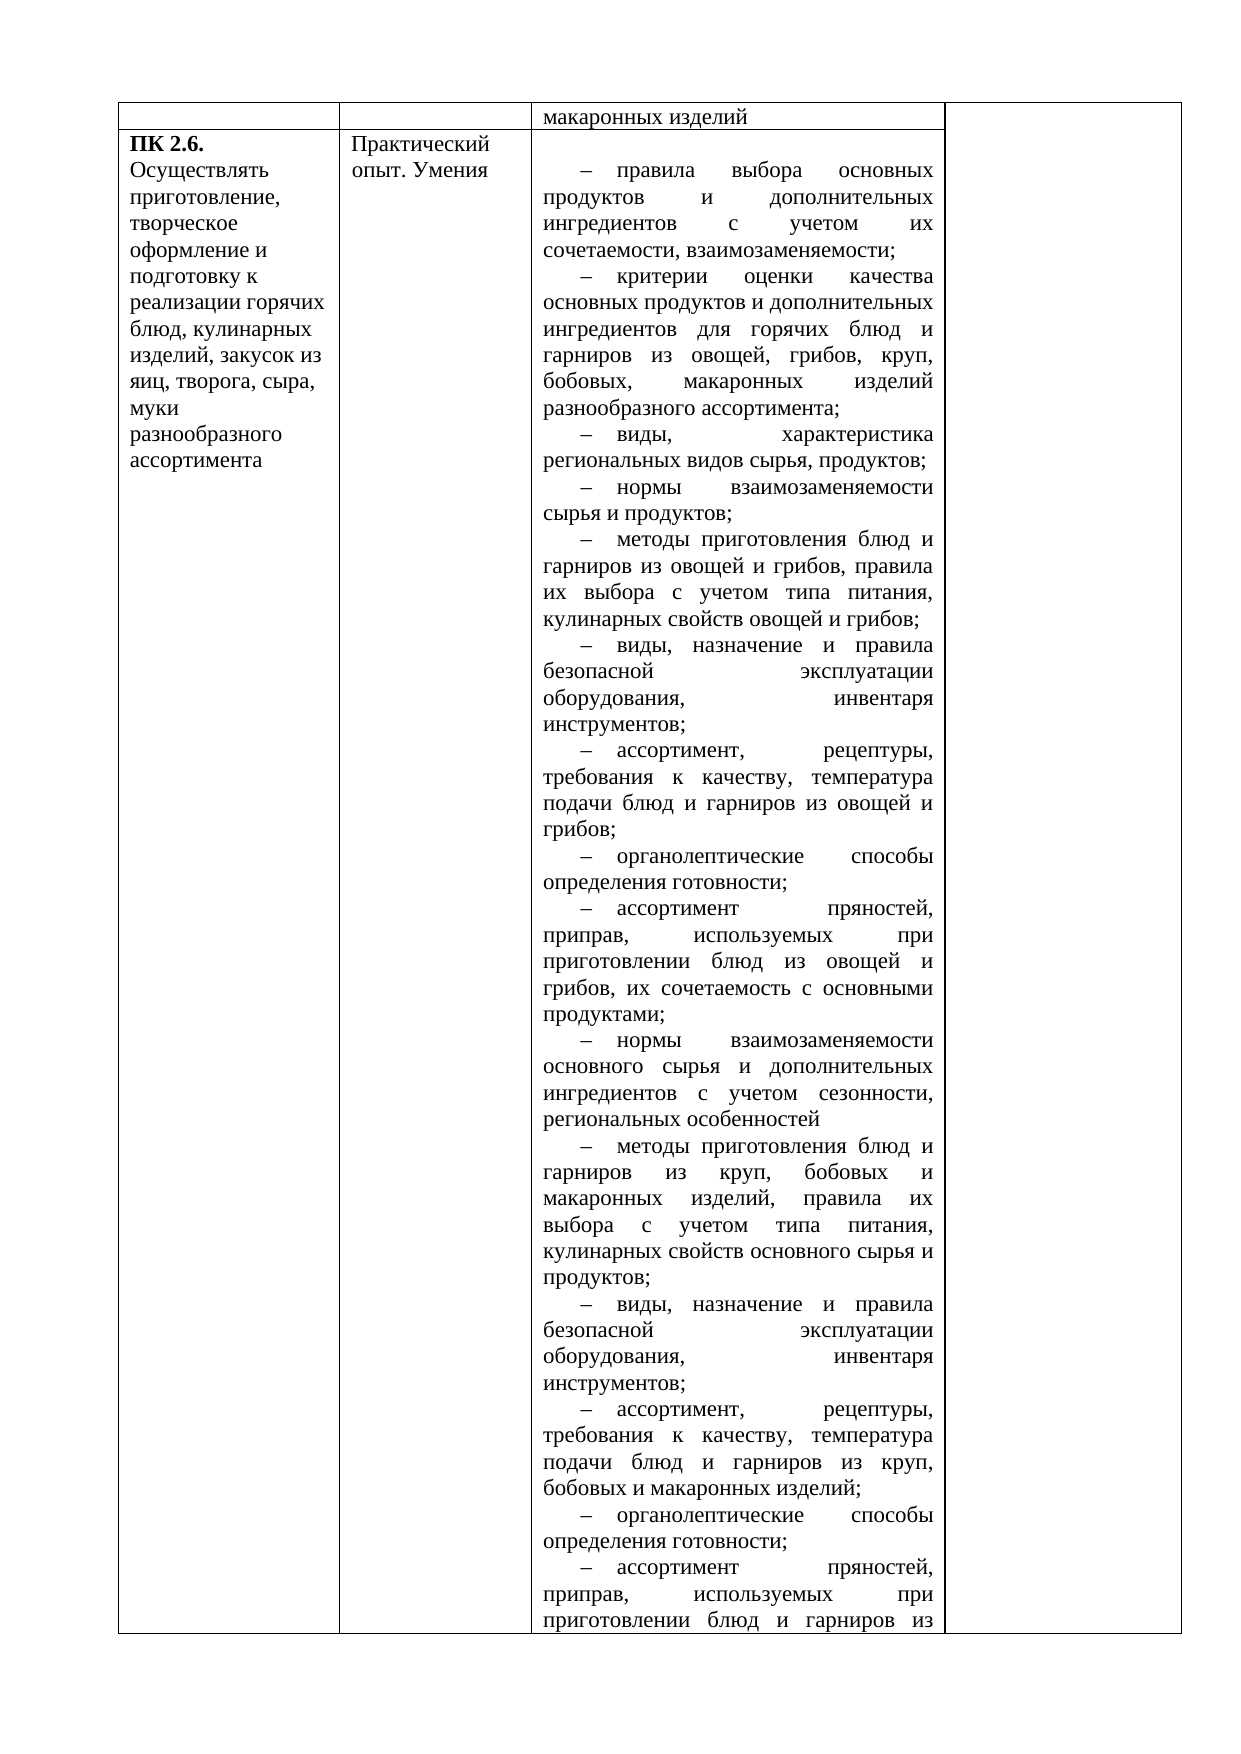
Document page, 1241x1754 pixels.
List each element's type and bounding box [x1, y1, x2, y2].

table_cell [340, 130, 531, 1632]
table_cell [119, 103, 339, 129]
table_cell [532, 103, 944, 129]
table_cell [119, 130, 339, 1632]
table_cell [340, 103, 531, 129]
table_cell [532, 130, 944, 1632]
